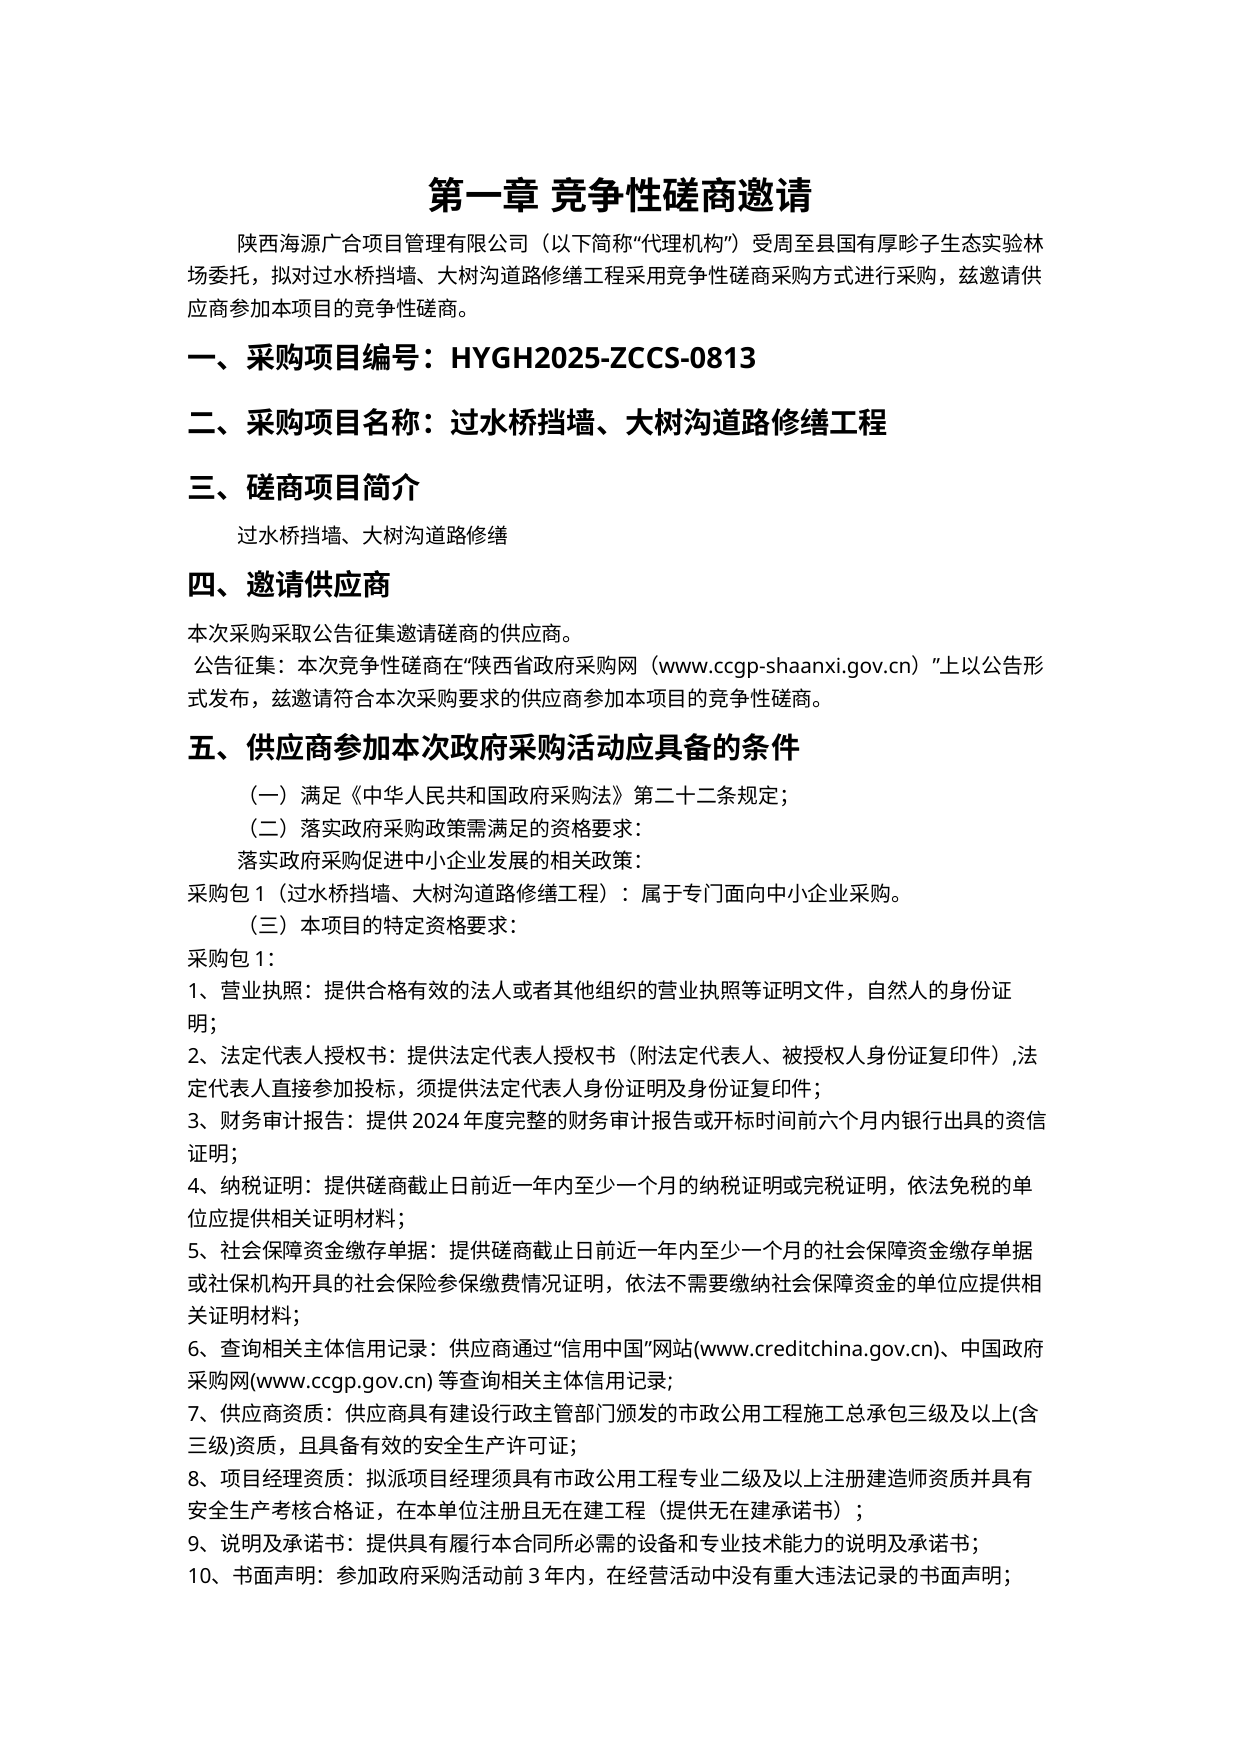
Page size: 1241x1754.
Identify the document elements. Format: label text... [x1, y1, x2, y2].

text （三）本项目的特定资格要求： [187, 909, 1053, 942]
text 公告征集：本次竞争性磋商在“陕西省政府采购网（www.ccgp-shaanxi.gov.cn）”上以公告形式发布，兹邀请符合本次采购要求的供应商参加本项目的竞争性磋商。 [187, 649, 1053, 714]
text 一、采购项目编号：HYGH2025-ZCCS-0813 [187, 324, 1053, 389]
text 3、财务审计报告：提供2024年度完整的财务审计报告或开标时间前六个月内银行出具的资信证明； [187, 1104, 1053, 1169]
text 本次采购采取公告征集邀请磋商的供应商。 [187, 617, 1053, 649]
text （一）满足《中华人民共和国政府采购法》第二十二条规定； [187, 779, 1053, 812]
text 过水桥挡墙、大树沟道路修缮 [187, 519, 1053, 552]
text 三、磋商项目简介 [187, 454, 1053, 519]
text 4、纳税证明：提供磋商截止日前近一年内至少一个月的纳税证明或完税证明，依法免税的单位应提供相关证明材料； [187, 1169, 1053, 1234]
text 四、邀请供应商 [187, 552, 1053, 617]
text 8、项目经理资质：拟派项目经理须具有市政公用工程专业二级及以上注册建造师资质并具有安全生产考核合格证，在本单位注册且无在建工程（提供无在建承诺书）； [187, 1462, 1053, 1527]
text 10、书面声明：参加政府采购活动前3年内，在经营活动中没有重大违法记录的书面声明； [187, 1559, 1053, 1592]
text 9、说明及承诺书：提供具有履行本合同所必需的设备和专业技术能力的说明及承诺书； [187, 1527, 1053, 1559]
text （二）落实政府采购政策需满足的资格要求： [187, 812, 1053, 844]
text 6、查询相关主体信用记录：供应商通过“信用中国”网站(www.creditchina.gov.cn)、中国政府采购网(www.ccgp.gov.cn) 等查询相关主体信用记录; [187, 1332, 1053, 1397]
text 1、营业执照：提供合格有效的法人或者其他组织的营业执照等证明文件，自然人的身份证明； [187, 974, 1053, 1039]
text 采购包1（过水桥挡墙、大树沟道路修缮工程）：属于专门面向中小企业采购。 [187, 877, 1053, 909]
text 5、社会保障资金缴存单据：提供磋商截止日前近一年内至少一个月的社会保障资金缴存单据或社保机构开具的社会保险参保缴费情况证明，依法不需要缴纳社会保障资金的单位应提供相关证明材料； [187, 1234, 1053, 1332]
text 二、采购项目名称：过水桥挡墙、大树沟道路修缮工程 [187, 389, 1053, 454]
text 落实政府采购促进中小企业发展的相关政策： [187, 844, 1053, 877]
text 7、供应商资质：供应商具有建设行政主管部门颁发的市政公用工程施工总承包三级及以上(含三级)资质，且具备有效的安全生产许可证； [187, 1397, 1053, 1462]
text 第一章 竞争性磋商邀请 [187, 162, 1053, 227]
text 采购包1： [187, 942, 1053, 974]
text 2、法定代表人授权书：提供法定代表人授权书（附法定代表人、被授权人身份证复印件）,法定代表人直接参加投标，须提供法定代表人身份证明及身份证复印件； [187, 1039, 1053, 1104]
text 五、供应商参加本次政府采购活动应具备的条件 [187, 714, 1053, 779]
text 陕西海源广合项目管理有限公司（以下简称“代理机构”）受周至县国有厚畛子生态实验林场委托，拟对过水桥挡墙、大树沟道路修缮工程采用竞争性磋商采购方式进行采购，兹邀请供应商参加本项目的竞争性磋商。 [187, 227, 1053, 324]
